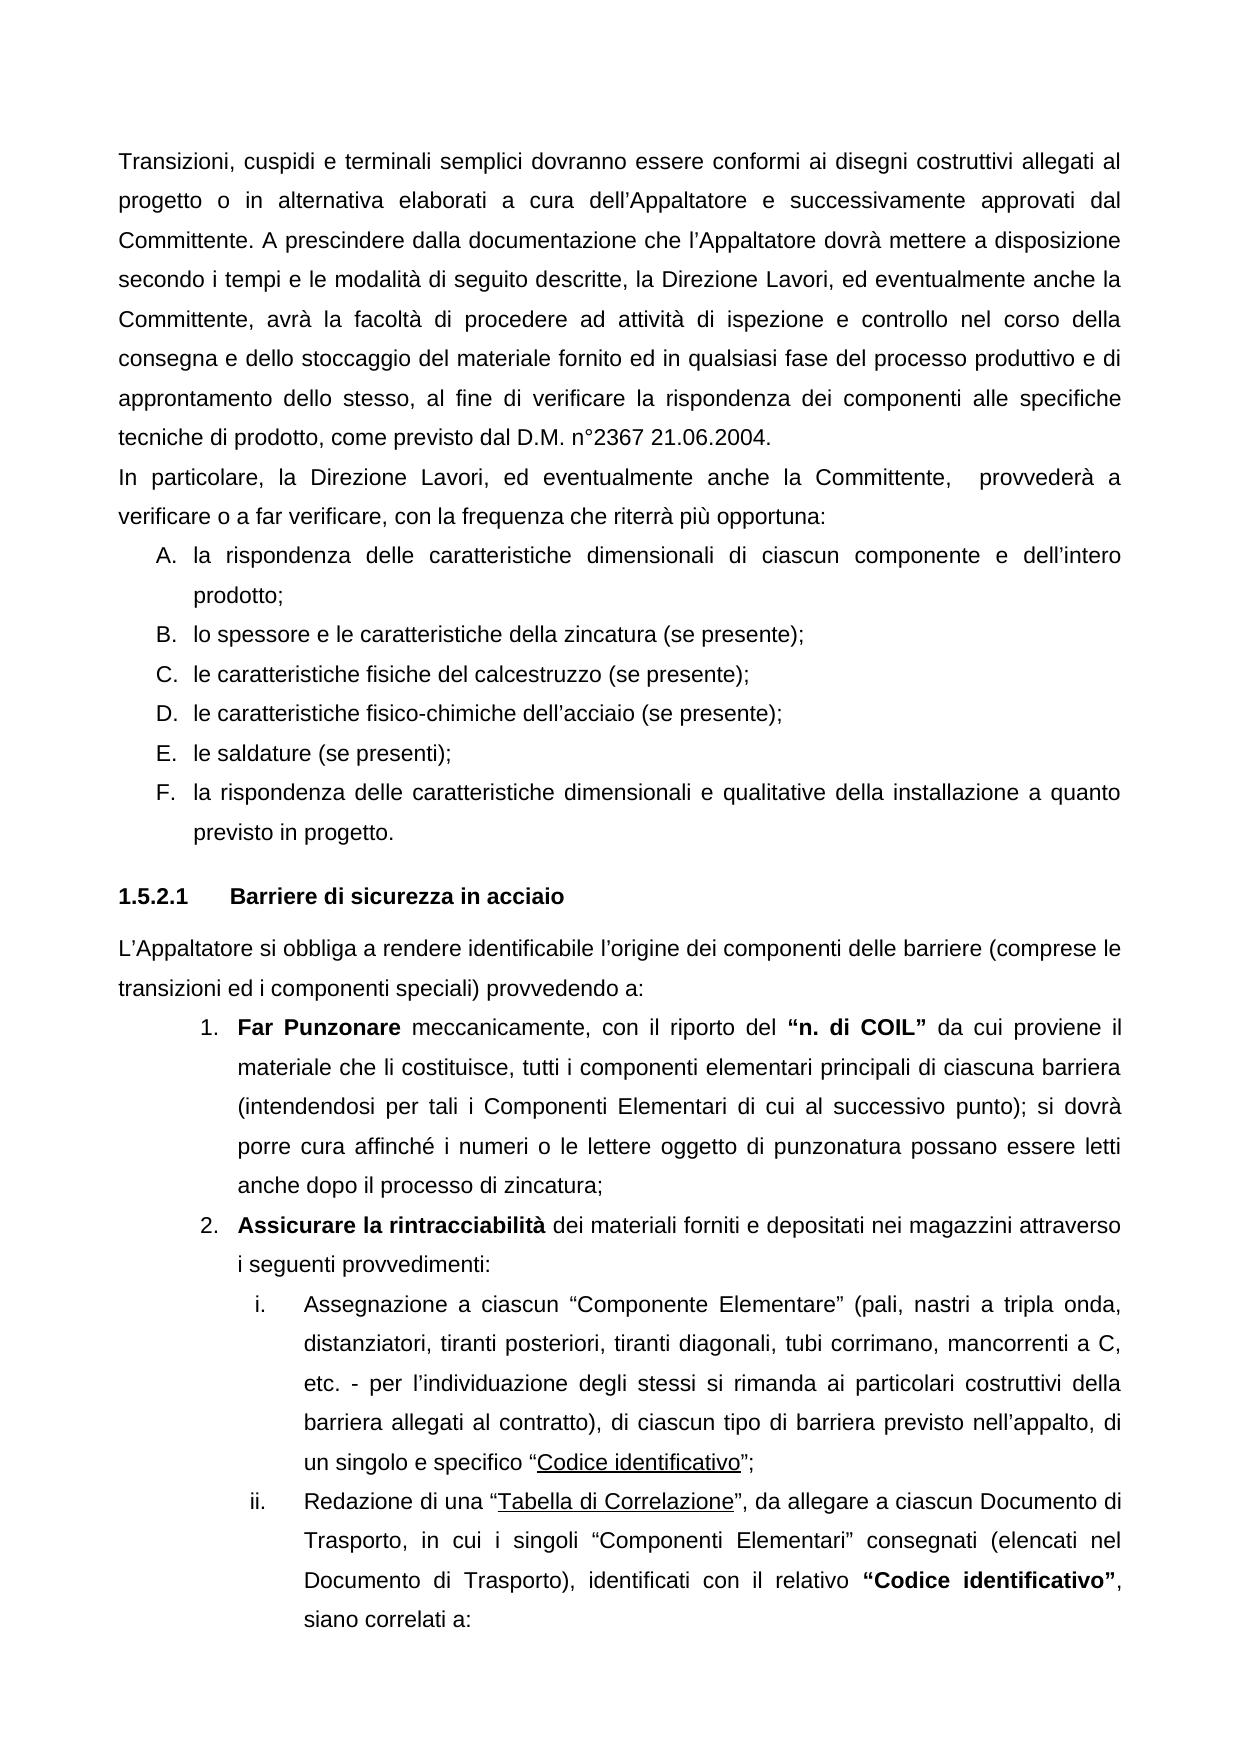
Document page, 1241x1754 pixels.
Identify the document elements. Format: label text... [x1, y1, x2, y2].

list Assicurare la rintracciabilità dei materiali forniti e depositati nei magazzini attraverso i seguenti provvedimenti: [200, 1212, 1122, 1277]
list Redazione di una “Tabella di Correlazione”, da allegare a ciascun Documento di Trasporto, in cui i singoli “Componenti Elementari” consegnati (elencati nel Documento di Trasporto), identificati con il relativo “Codice identificativo”, siano correlati a: [266, 1488, 1122, 1633]
list la rispondenza delle caratteristiche dimensionali e qualitative della installazione a quanto previsto in progetto. [156, 779, 1122, 845]
text Transizioni, cuspidi e terminali semplici dovranno essere conformi ai disegni costruttivi allegati al progetto o in alternativa elaborati a cura dell’Appaltatore e successivamente approvati dal Committente. A prescindere dalla documentazione che l’Appaltatore dovrà mettere a disposizione secondo i tempi e le modalità di seguito descritte, la Direzione Lavori, ed eventualmente anche la Committente, avrà la facoltà di procedere ad attività di ispezione e controllo nel corso della consegna e dello stoccaggio del materiale fornito ed in qualsiasi fase del processo produttivo e di approntamento dello stesso, al fine di verificare la rispondenza dei componenti alle specifiche tecniche di prodotto, come previsto dal D.M. n°2367 21.06.2004. [118, 148, 1122, 450]
list le caratteristiche fisico-chimiche dell’acciaio (se presente); [156, 700, 1122, 727]
list le caratteristiche fisiche del calcestruzzo (se presente); [156, 661, 1122, 687]
list lo spessore e le caratteristiche della zincatura (se presente); [156, 621, 1122, 648]
list Assegnazione a ciascun “Componente Elementare” (pali, nastri a tripla onda, distanziatori, tiranti posteriori, tiranti diagonali, tubi corrimano, mancorrenti a C, etc. - per l’individuazione degli stessi si rimanda ai particolari costruttivi della barriera allegati al contratto), di ciascun tipo di barriera previsto nell’appalto, di un singolo e specifico “Codice identificativo”; [266, 1291, 1122, 1475]
list le saldature (se presenti); [156, 740, 1122, 766]
list Far Punzonare meccanicamente, con il riporto del “n. di COIL” da cui proviene il materiale che li costituisce, tutti i componenti elementari principali di ciascuna barriera (intendendosi per tali i Componenti Elementari di cui al successivo punto); si dovrà porre cura affinché i numeri o le lettere oggetto di punzonatura possano essere letti anche dopo il processo di zincatura; [200, 1014, 1122, 1198]
list la rispondenza delle caratteristiche dimensionali di ciascun componente e dell’intero prodotto; [156, 542, 1122, 608]
text In particolare, la Direzione Lavori, ed eventualmente anche la Committente, provvederà a verificare o a far verificare, con la frequenza che riterrà più opportuna: [118, 463, 1122, 529]
subtitle Barriere di sicurezza in acciaio [118, 883, 1122, 909]
text L’Appaltatore si obbliga a rendere identificabile l’origine dei componenti delle barriere (comprese le transizioni ed i componenti speciali) provvedendo a: [118, 935, 1122, 1001]
